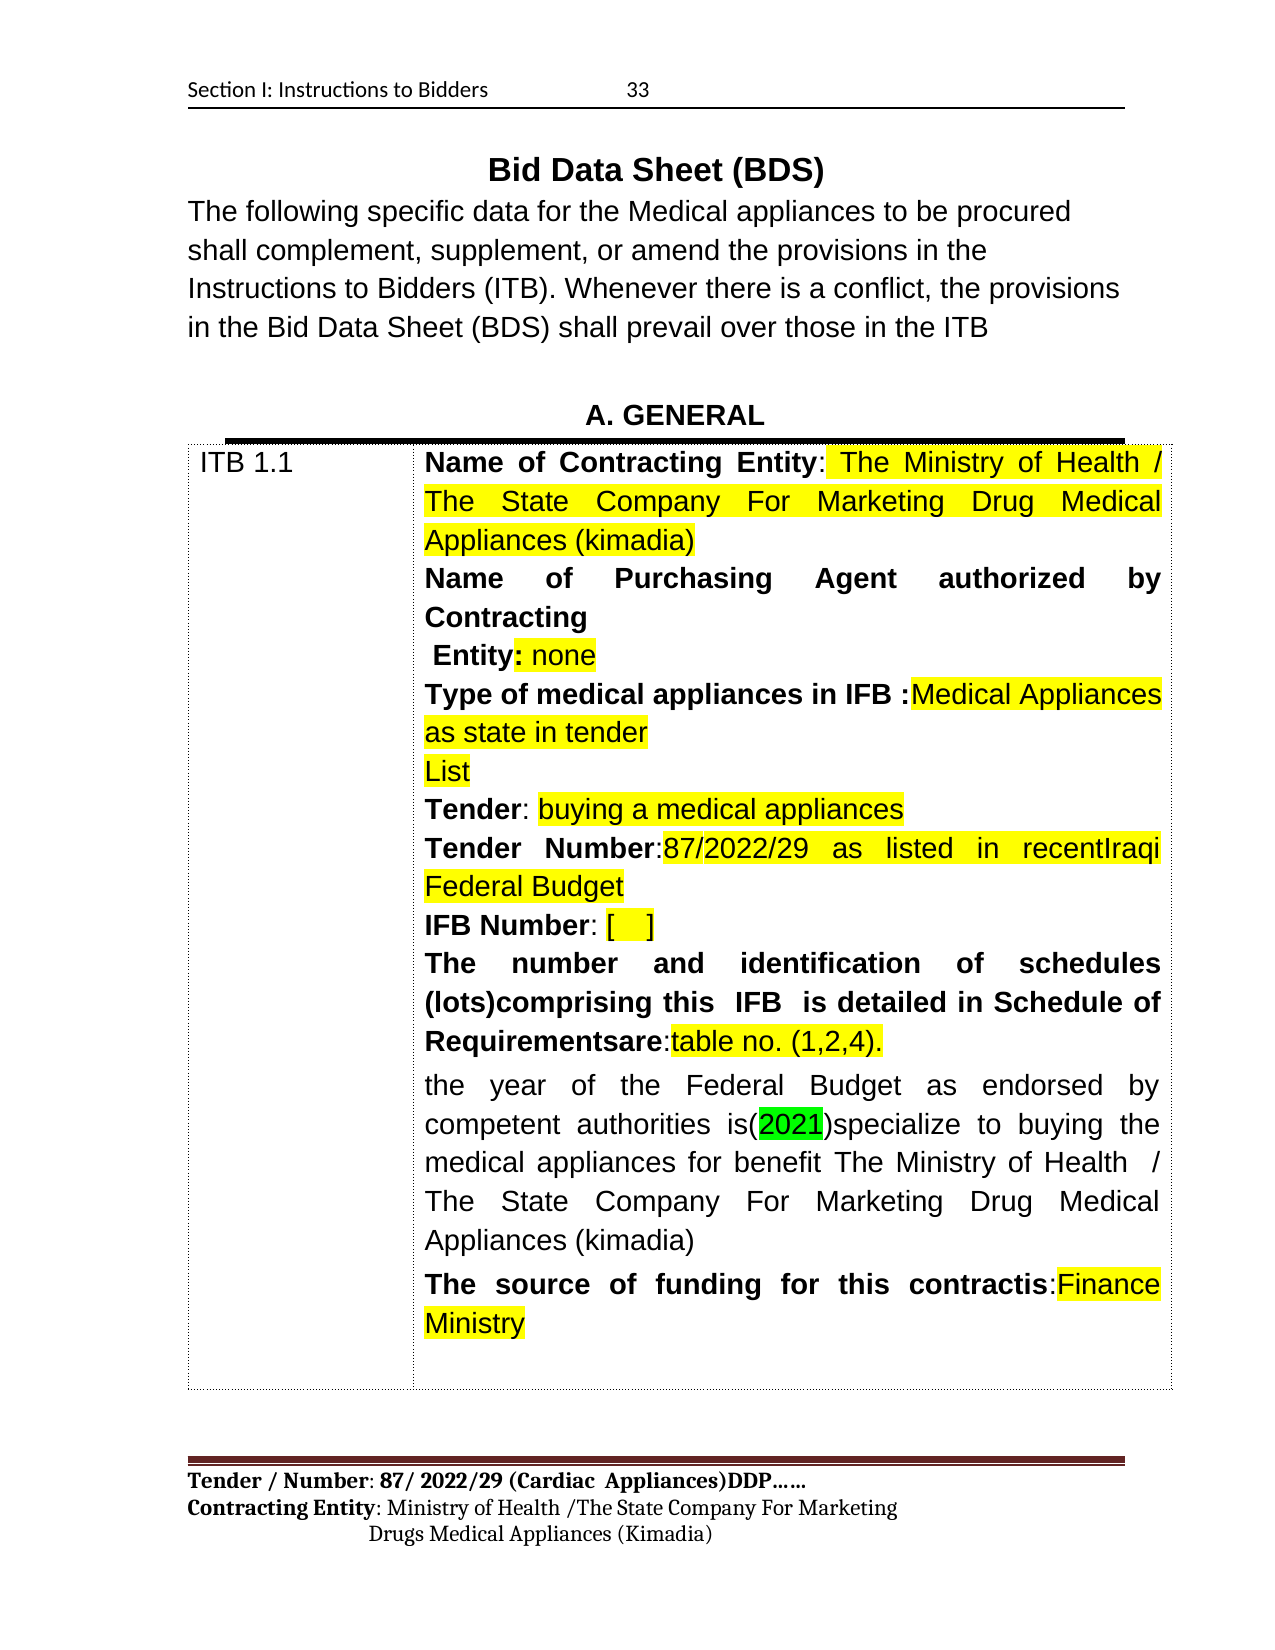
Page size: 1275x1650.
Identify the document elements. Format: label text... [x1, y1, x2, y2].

text The following specific data for the Medical appliances to be procured shall complement, supplement, or amend the provisions in the Instructions to Bidders (ITB). Whenever there is a conflict, the provisions in the Bid Data Sheet (BDS) shall prevail over those in the ITB [187, 194, 1125, 343]
table_header Name of Contracting Entity: The Ministry of Health / The State Company For Marketing Drug Medical Appliances (kimadia) Name of Purchasing Agent authorized by Contracting Entity: none Type of medical appliances in IFB :Medical Appliances as state in tender List Tender: buying a medical appliances Tender Number:87/2022/29 as listed in recentIraqi Federal Budget IFB Number: [ ] The number and identification of schedules (lots)comprising this IFB is detailed in Schedule of Requirementsare:table no. (1,2,4). the year of the Federal Budget as endorsed by competent authorities is(2021)specialize to buying the medical appliances for benefit The Ministry of Health / The State Company For Marketing Drug Medical Appliances (kimadia) The source of funding for this contractis:Finance Ministry [413, 444, 1172, 1389]
list GENERAL [225, 398, 1125, 438]
table_header ITB 1.1 [188, 444, 413, 1389]
text Bid Data Sheet (BDS) [187, 150, 1125, 188]
